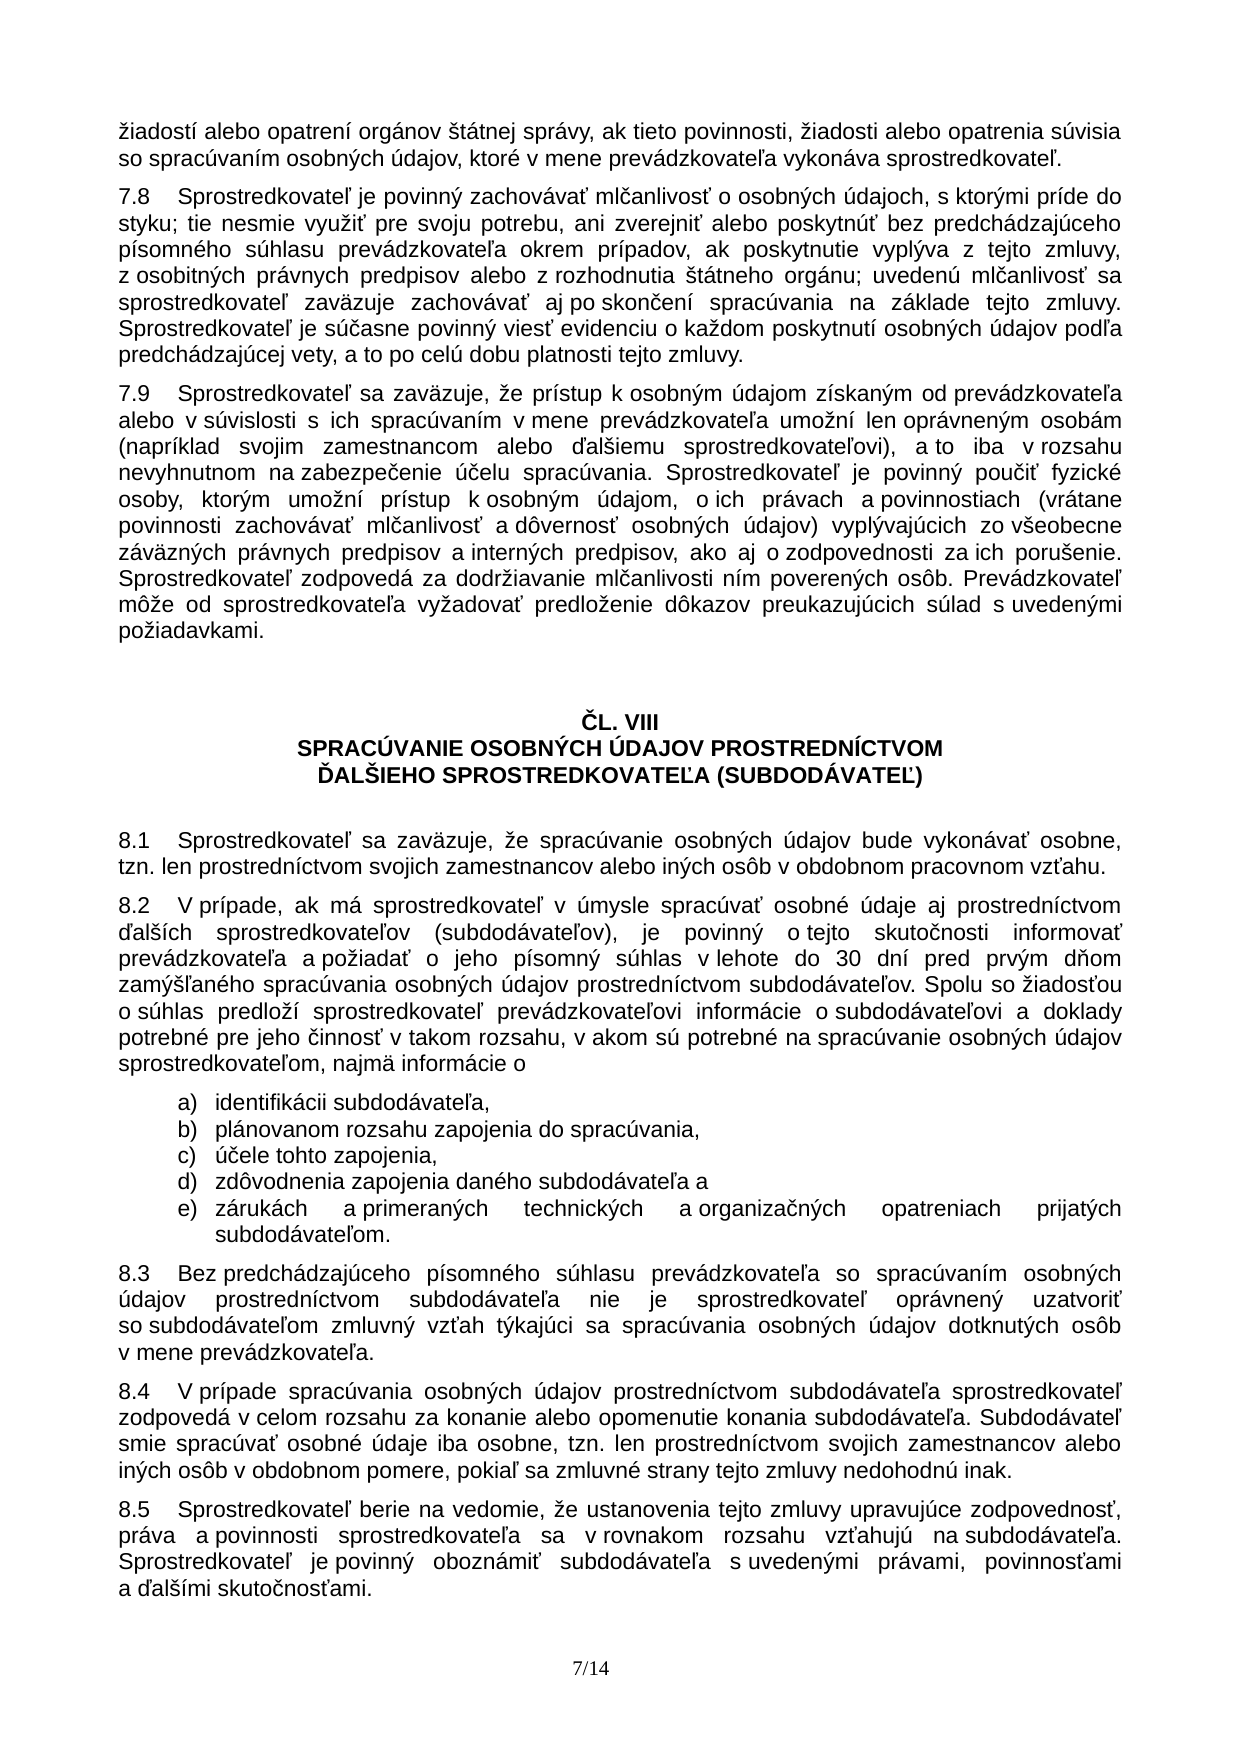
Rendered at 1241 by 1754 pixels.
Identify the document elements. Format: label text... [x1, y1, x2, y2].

subtitle Spracúvanie osobných údajov prostredníctvom [118, 735, 1122, 762]
subtitle 8.2 V prípade, ak má sprostredkovateľ v úmysle spracúvať osobné údaje aj prostredníctvom ďalších sprostredkovateľov (subdodávateľov), je povinný o tejto skutočnosti informovať prevádzkovateľa a požiadať o jeho písomný súhlas v lehote do 30 dní pred prvým dňom zamýšľaného spracúvania osobných údajov prostredníctvom subdodávateľov. Spolu so žiadosťou o súhlas predloží sprostredkovateľ prevádzkovateľovi informácie o subdodávateľovi a doklady potrebné pre jeho činnosť v takom rozsahu, v akom sú potrebné na spracúvanie osobných údajov sprostredkovateľom, najmä informácie o [118, 892, 1122, 1077]
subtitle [118, 118, 1122, 171]
subtitle 8.1 Sprostredkovateľ sa zaväzuje, že spracúvanie osobných údajov bude vykonávať osobne, tzn. len prostredníctvom svojich zamestnancov alebo iných osôb v obdobnom pracovnom vzťahu. [118, 827, 1122, 880]
list zárukách a primeraných technických a organizačných opatreniach prijatých subdodávateľom. [177, 1194, 1122, 1247]
subtitle ĎALŠIEHO Sprostredkovateľa (SUBDODÁVATEĽ) [118, 762, 1122, 788]
subtitle 7.8 Sprostredkovateľ je povinný zachovávať mlčanlivosť o osobných údajoch, s ktorými príde do styku; tie nesmie využiť pre svoju potrebu, ani zverejniť alebo poskytnúť bez predchádzajúceho písomného súhlasu prevádzkovateľa okrem prípadov, ak poskytnutie vyplýva z tejto zmluvy, z osobitných právnych predpisov alebo z rozhodnutia štátneho orgánu; uvedenú mlčanlivosť sa sprostredkovateľ zaväzuje zachovávať aj po skončení spracúvania na základe tejto zmluvy. Sprostredkovateľ je súčasne povinný viesť evidenciu o každom poskytnutí osobných údajov podľa predchádzajúcej vety, a to po celú dobu platnosti tejto zmluvy. [118, 183, 1122, 368]
list účele tohto zapojenia, [177, 1142, 1122, 1168]
list identifikácii subdodávateľa, [177, 1089, 1122, 1116]
subtitle 8.3 Bez predchádzajúceho písomného súhlasu prevádzkovateľa so spracúvaním osobných údajov prostredníctvom subdodávateľa nie je sprostredkovateľ oprávnený uzatvoriť so subdodávateľom zmluvný vzťah týkajúci sa spracúvania osobných údajov dotknutých osôb v mene prevádzkovateľa. [118, 1260, 1122, 1365]
list plánovanom rozsahu zapojenia do spracúvania, [177, 1116, 1122, 1142]
subtitle 8.5 Sprostredkovateľ berie na vedomie, že ustanovenia tejto zmluvy upravujúce zodpovednosť, práva a povinnosti sprostredkovateľa sa v rovnakom rozsahu vzťahujú na subdodávateľa. Sprostredkovateľ je povinný oboznámiť subdodávateľa s uvedenými právami, povinnosťami a ďalšími skutočnosťami. [118, 1496, 1122, 1601]
subtitle 7.9 Sprostredkovateľ sa zaväzuje, že prístup k osobným údajom získaným od prevádzkovateľa alebo v súvislosti s ich spracúvaním v mene prevádzkovateľa umožní len oprávneným osobám (napríklad svojim zamestnancom alebo ďalšiemu sprostredkovateľovi), a to iba v rozsahu nevyhnutnom na zabezpečenie účelu spracúvania. Sprostredkovateľ je povinný poučiť fyzické osoby, ktorým umožní prístup k osobným údajom, o ich právach a povinnostiach (vrátane povinnosti zachovávať mlčanlivosť a dôvernosť osobných údajov) vyplývajúcich zo všeobecne záväzných právnych predpisov a interných predpisov, ako aj o zodpovednosti za ich porušenie. Sprostredkovateľ zodpovedá za dodržiavanie mlčanlivosti ním poverených osôb. Prevádzkovateľ môže od sprostredkovateľa vyžadovať predloženie dôkazov preukazujúcich súlad s uvedenými požiadavkami. [118, 380, 1122, 644]
subtitle 8.4 V prípade spracúvania osobných údajov prostredníctvom subdodávateľa sprostredkovateľ zodpovedá v celom rozsahu za konanie alebo opomenutie konania subdodávateľa. Subdodávateľ smie spracúvať osobné údaje iba osobne, tzn. len prostredníctvom svojich zamestnancov alebo iných osôb v obdobnom pomere, pokiaľ sa zmluvné strany tejto zmluvy nedohodnú inak. [118, 1378, 1122, 1483]
list zdôvodnenia zapojenia daného subdodávateľa a [177, 1168, 1122, 1194]
subtitle Čl. VIII [118, 709, 1122, 735]
